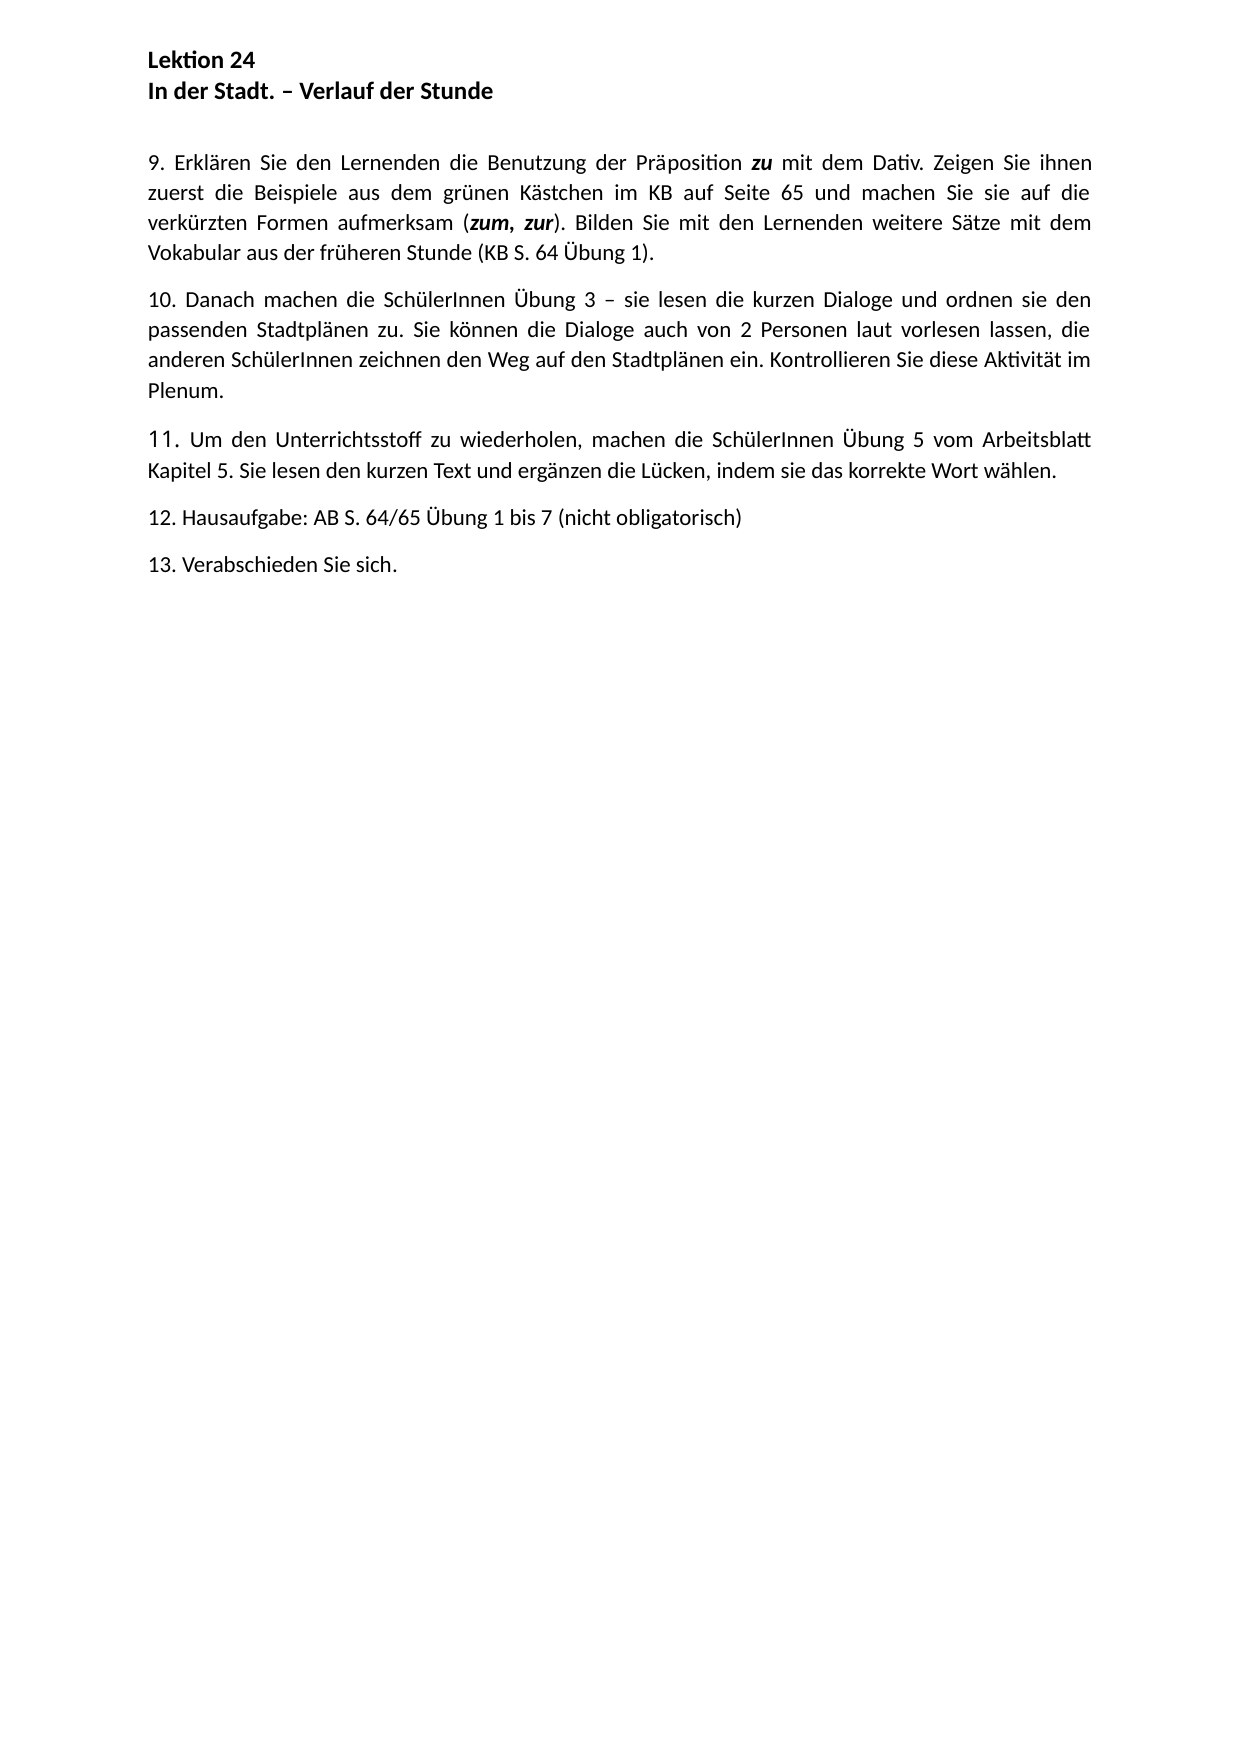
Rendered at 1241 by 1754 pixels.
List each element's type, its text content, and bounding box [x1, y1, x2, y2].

text 10. Danach machen die SchülerInnen Übung 3 – sie lesen die kurzen Dialoge und ordnen sie den passenden Stadtplänen zu. Sie können die Dialoge auch von 2 Personen laut vorlesen lassen, die anderen SchülerInnen zeichnen den Weg auf den Stadtplänen ein. Kontrollieren Sie diese Aktivität im Plenum. [148, 285, 1093, 404]
text 13. Verabschieden Sie sich. [148, 550, 1093, 578]
text 12. Hausaufgabe: AB S. 64/65 Übung 1 bis 7 (nicht obligatorisch) [148, 503, 1093, 531]
text 11. Um den Unterrichtsstoff zu wiederholen, machen die SchülerInnen Übung 5 vom Arbeitsblatt Kapitel 5. Sie lesen den kurzen Text und ergänzen die Lücken, indem sie das korrekte Wort wählen. [148, 423, 1093, 484]
text 9. Erklären Sie den Lernenden die Benutzung der Präposition zu mit dem Dativ. Zeigen Sie ihnen zuerst die Beispiele aus dem grünen Kästchen im KB auf Seite 65 und machen Sie sie auf die verkürzten Formen aufmerksam (zum, zur). Bilden Sie mit den Lernenden weitere Sätze mit dem Vokabular aus der früheren Stunde (KB S. 64 Übung 1). [148, 148, 1093, 266]
